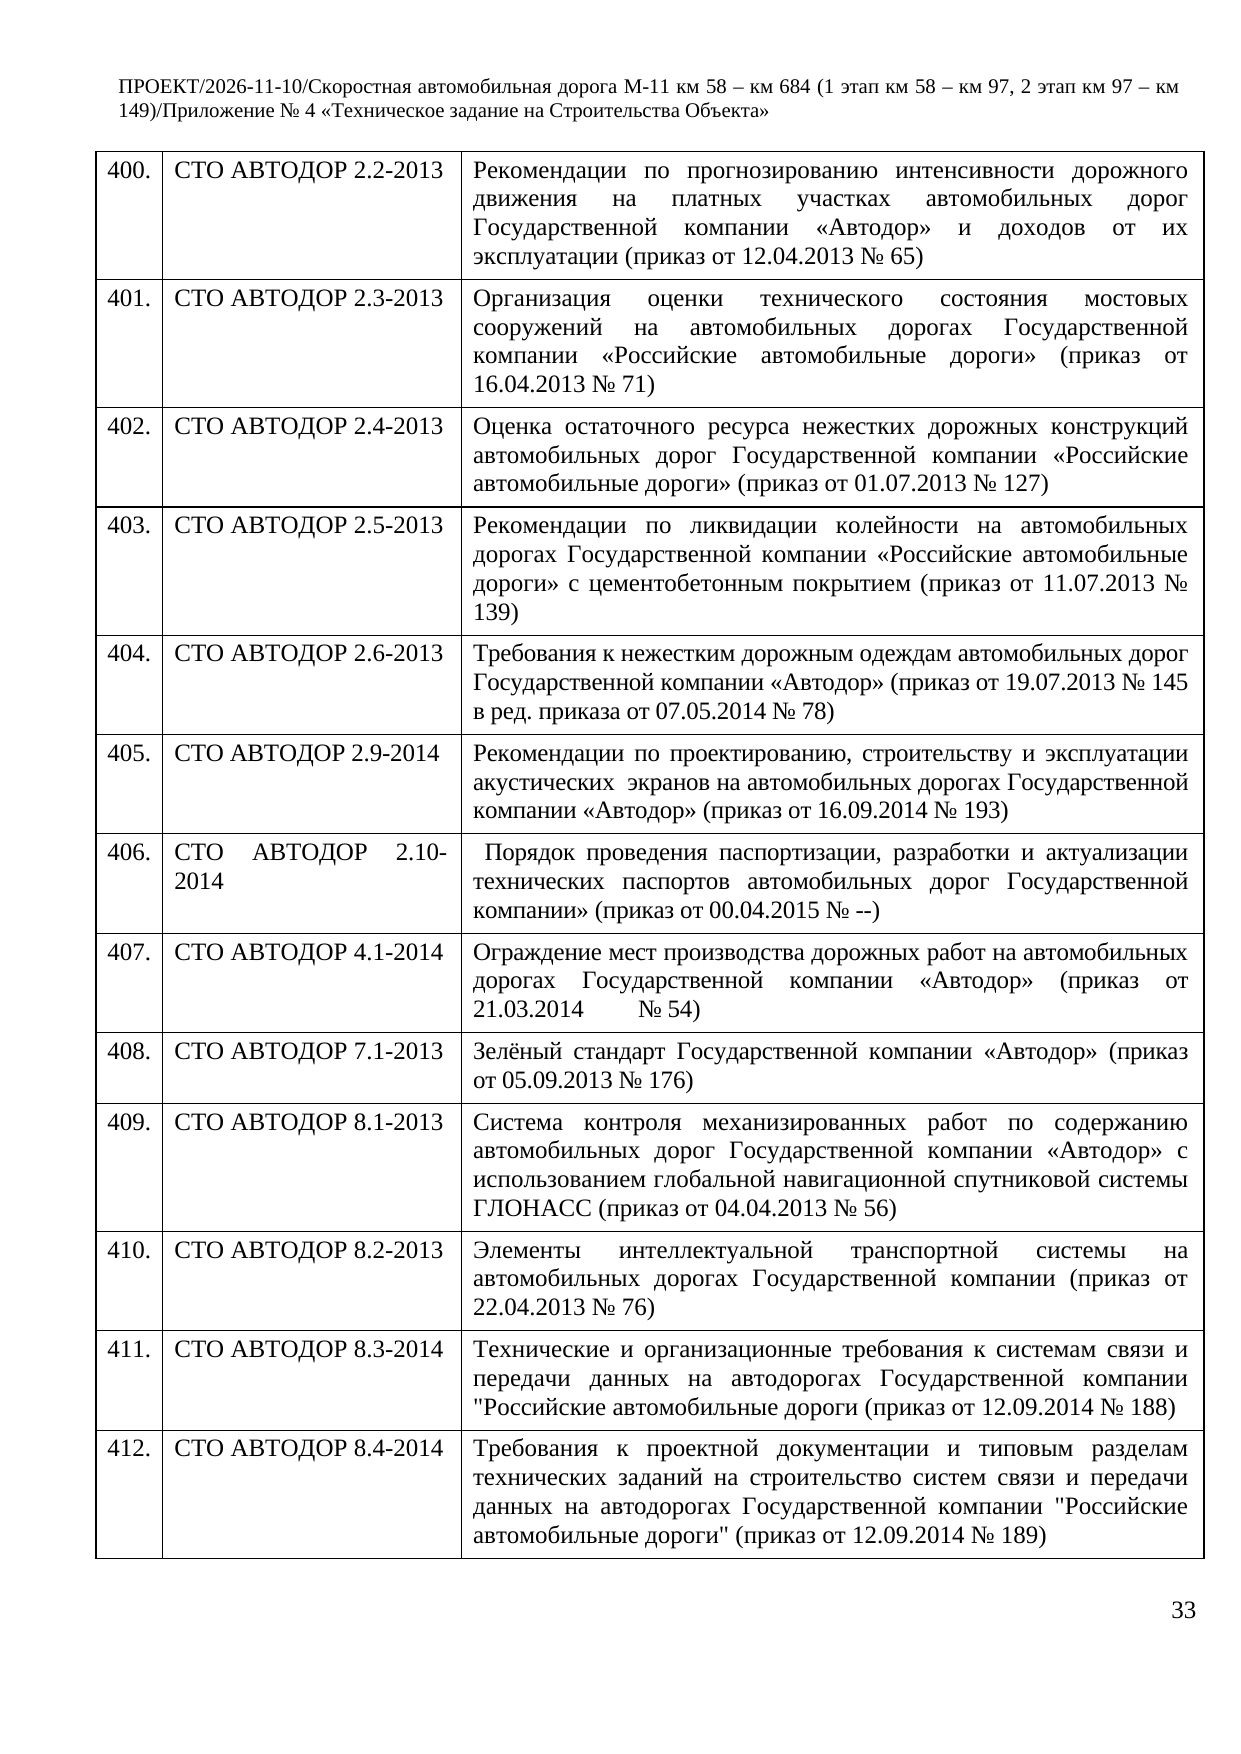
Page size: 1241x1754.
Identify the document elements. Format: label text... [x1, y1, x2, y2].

table_cell СТО АВТОДОР 2.6-2013 [163, 636, 461, 734]
table_cell СТО АВТОДОР 2.5-2013 [163, 508, 461, 634]
table_cell СТО АВТОДОР 2.3-2013 [163, 280, 461, 407]
table_cell Зелёный стандарт Государственной компании «Автодор» (приказ от 05.09.2013 № 176) [462, 1033, 1203, 1103]
table_cell [97, 636, 162, 734]
table_cell [97, 408, 162, 506]
table_cell [97, 1331, 162, 1429]
table_cell [97, 1033, 162, 1103]
table_cell Технические и организационные требования к системам связи и передачи данных на автодорогах Государственной компании "Российские автомобильные дороги (приказ от 12.09.2014 № 188) [462, 1331, 1203, 1429]
table_cell СТО АВТОДОР 2.9-2014 [163, 735, 461, 833]
table_cell Требования к проектной документации и типовым разделам технических заданий на строительство систем связи и передачи данных на автодорогах Государственной компании "Российские автомобильные дороги" (приказ от 12.09.2014 № 189) [462, 1431, 1203, 1558]
table_cell СТО АВТОДОР 7.1-2013 [163, 1033, 461, 1103]
table_cell СТО АВТОДОР 8.1-2013 [163, 1104, 461, 1231]
table_cell [97, 508, 162, 634]
table_cell [97, 280, 162, 407]
table_cell СТО АВТОДОР 2.10-2014 [163, 834, 461, 933]
table_cell [97, 735, 162, 833]
table_cell СТО АВТОДОР 8.4-2014 [163, 1431, 461, 1558]
table_cell Требования к нежестким дорожным одеждам автомобильных дорог Государственной компании «Автодор» (приказ от 19.07.2013 № 145 в ред. приказа от 07.05.2014 № 78) [462, 636, 1203, 734]
table_cell [97, 934, 162, 1032]
table_cell [97, 834, 162, 933]
table_cell Организация оценки технического состояния мостовых сооружений на автомобильных дорогах Государственной компании «Российские автомобильные дороги» (приказ от 16.04.2013 № 71) [462, 280, 1203, 407]
table_cell [97, 1232, 162, 1330]
table_cell СТО АВТОДОР 2.2-2013 [163, 152, 461, 279]
table_cell Рекомендации по ликвидации колейности на автомобильных дорогах Государственной компании «Российские автомобильные дороги» с цементобетонным покрытием (приказ от 11.07.2013 № 139) [462, 508, 1203, 634]
table_cell [97, 1104, 162, 1231]
table_cell Система контроля механизированных работ по содержанию автомобильных дорог Государственной компании «Автодор» с использованием глобальной навигационной спутниковой системы ГЛОНАСС (приказ от 04.04.2013 № 56) [462, 1104, 1203, 1231]
table_cell Рекомендации по проектированию, строительству и эксплуатации акустических экранов на автомобильных дорогах Государственной компании «Автодор» (приказ от 16.09.2014 № 193) [462, 735, 1203, 833]
table_cell [97, 152, 162, 279]
table_cell Порядок проведения паспортизации, разработки и актуализации технических паспортов автомобильных дорог Государственной компании» (приказ от 00.04.2015 № --) [462, 834, 1203, 933]
table_cell Оценка остаточного ресурса нежестких дорожных конструкций автомобильных дорог Государственной компании «Российские автомобильные дороги» (приказ от 01.07.2013 № 127) [462, 408, 1203, 506]
table_cell СТО АВТОДОР 4.1-2014 [163, 934, 461, 1032]
table_cell Рекомендации по прогнозированию интенсивности дорожного движения на платных участках автомобильных дорог Государственной компании «Автодор» и доходов от их эксплуатации (приказ от 12.04.2013 № 65) [462, 152, 1203, 279]
table_cell [97, 1431, 162, 1558]
table_cell СТО АВТОДОР 2.4-2013 [163, 408, 461, 506]
table_cell СТО АВТОДОР 8.2-2013 [163, 1232, 461, 1330]
table_cell Ограждение мест производства дорожных работ на автомобильных дорогах Государственной компании «Автодор» (приказ от 21.03.2014 № 54) [462, 934, 1203, 1032]
table_cell СТО АВТОДОР 8.3-2014 [163, 1331, 461, 1429]
table_cell Элементы интеллектуальной транспортной системы на автомобильных дорогах Государственной компании (приказ от 22.04.2013 № 76) [462, 1232, 1203, 1330]
